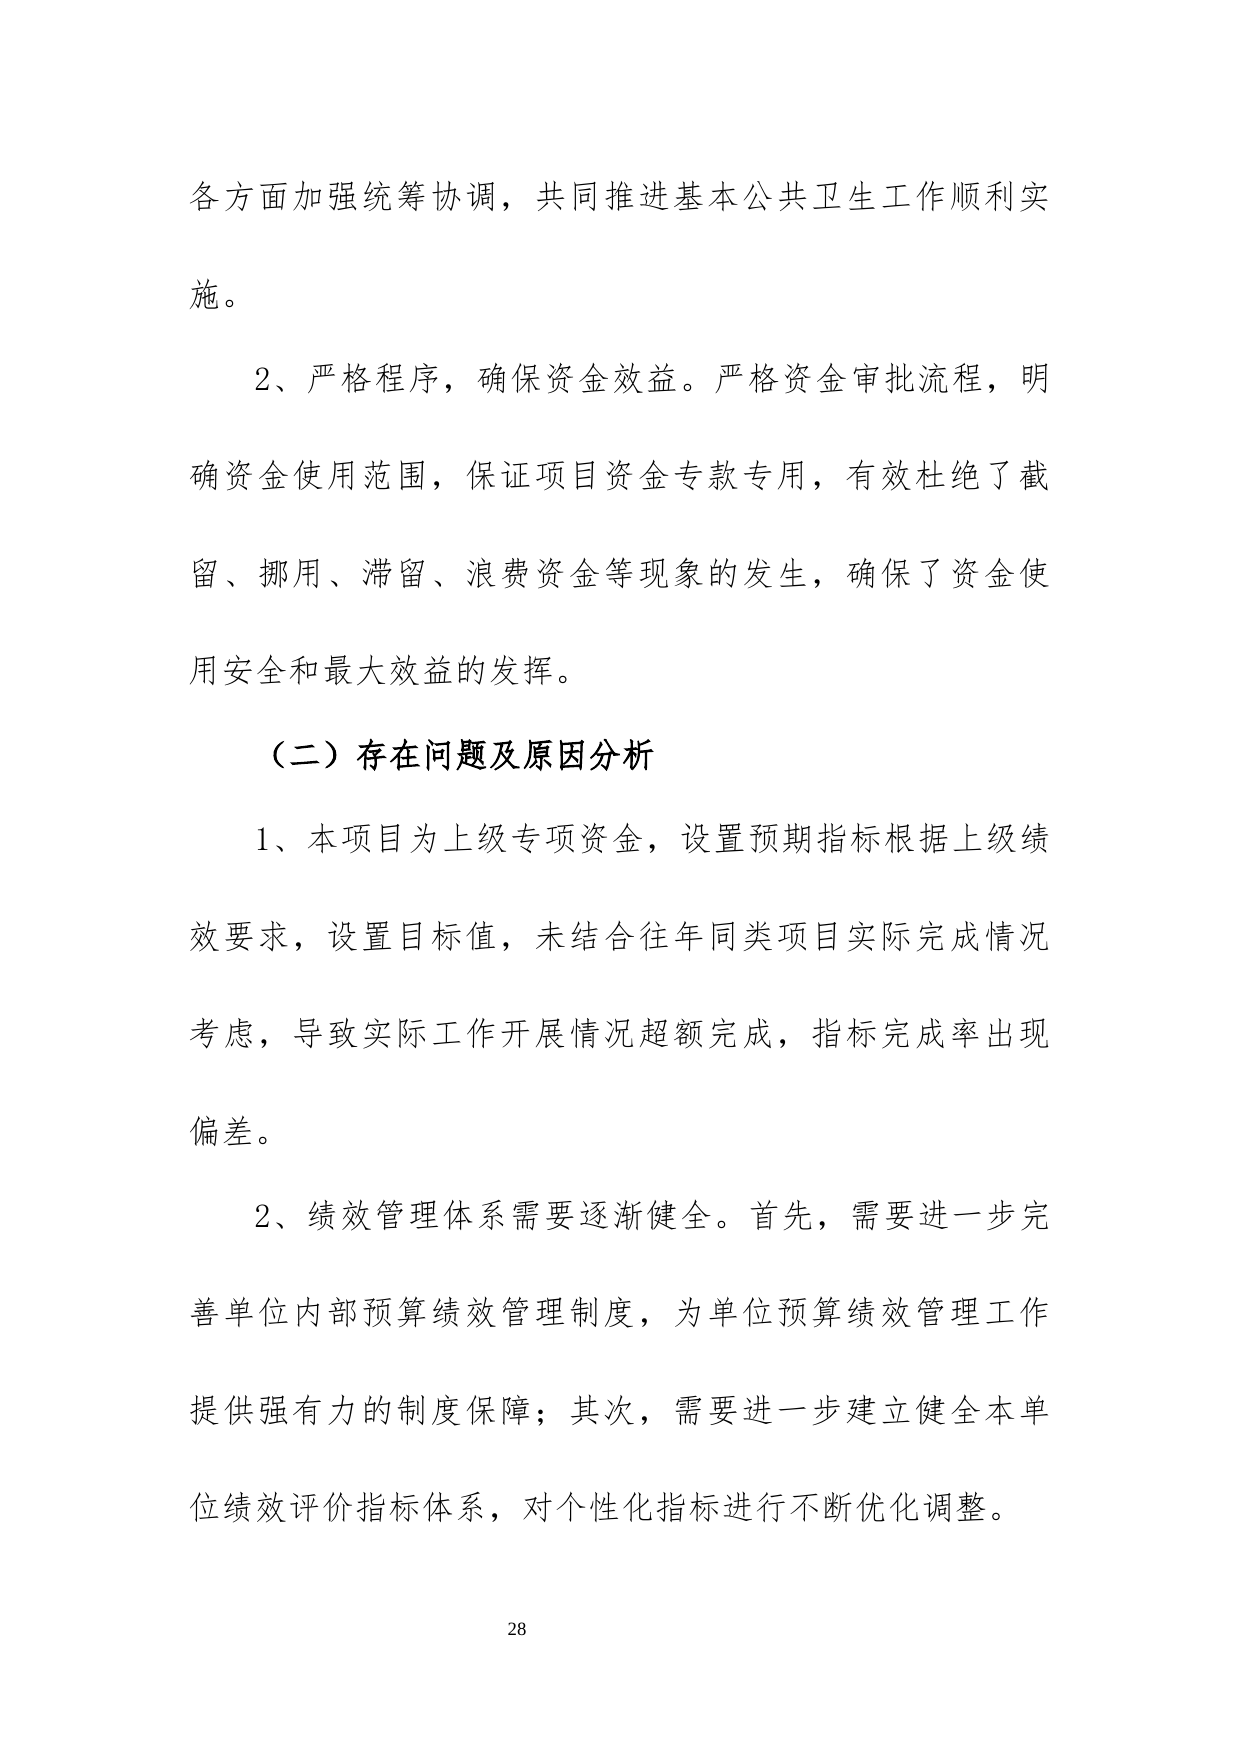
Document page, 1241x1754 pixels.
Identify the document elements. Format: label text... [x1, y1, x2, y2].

subtitle （二）存在问题及原因分析 [187, 720, 1053, 785]
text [187, 162, 1053, 324]
text 2、严格程序，确保资金效益。严格资金审批流程，明确资金使用范围，保证项目资金专款专用，有效杜绝了截留、挪用、滞留、浪费资金等现象的发生，确保了资金使用安全和最大效益的发挥。 [187, 343, 1053, 701]
text 1、本项目为上级专项资金，设置预期指标根据上级绩效要求，设置目标值，未结合往年同类项目实际完成情况考虑，导致实际工作开展情况超额完成，指标完成率出现偏差。 [187, 804, 1053, 1161]
text 2、绩效管理体系需要逐渐健全。首先，需要进一步完善单位内部预算绩效管理制度，为单位预算绩效管理工作提供强有力的制度保障；其次，需要进一步建立健全本单位绩效评价指标体系，对个性化指标进行不断优化调整。 [187, 1180, 1053, 1538]
